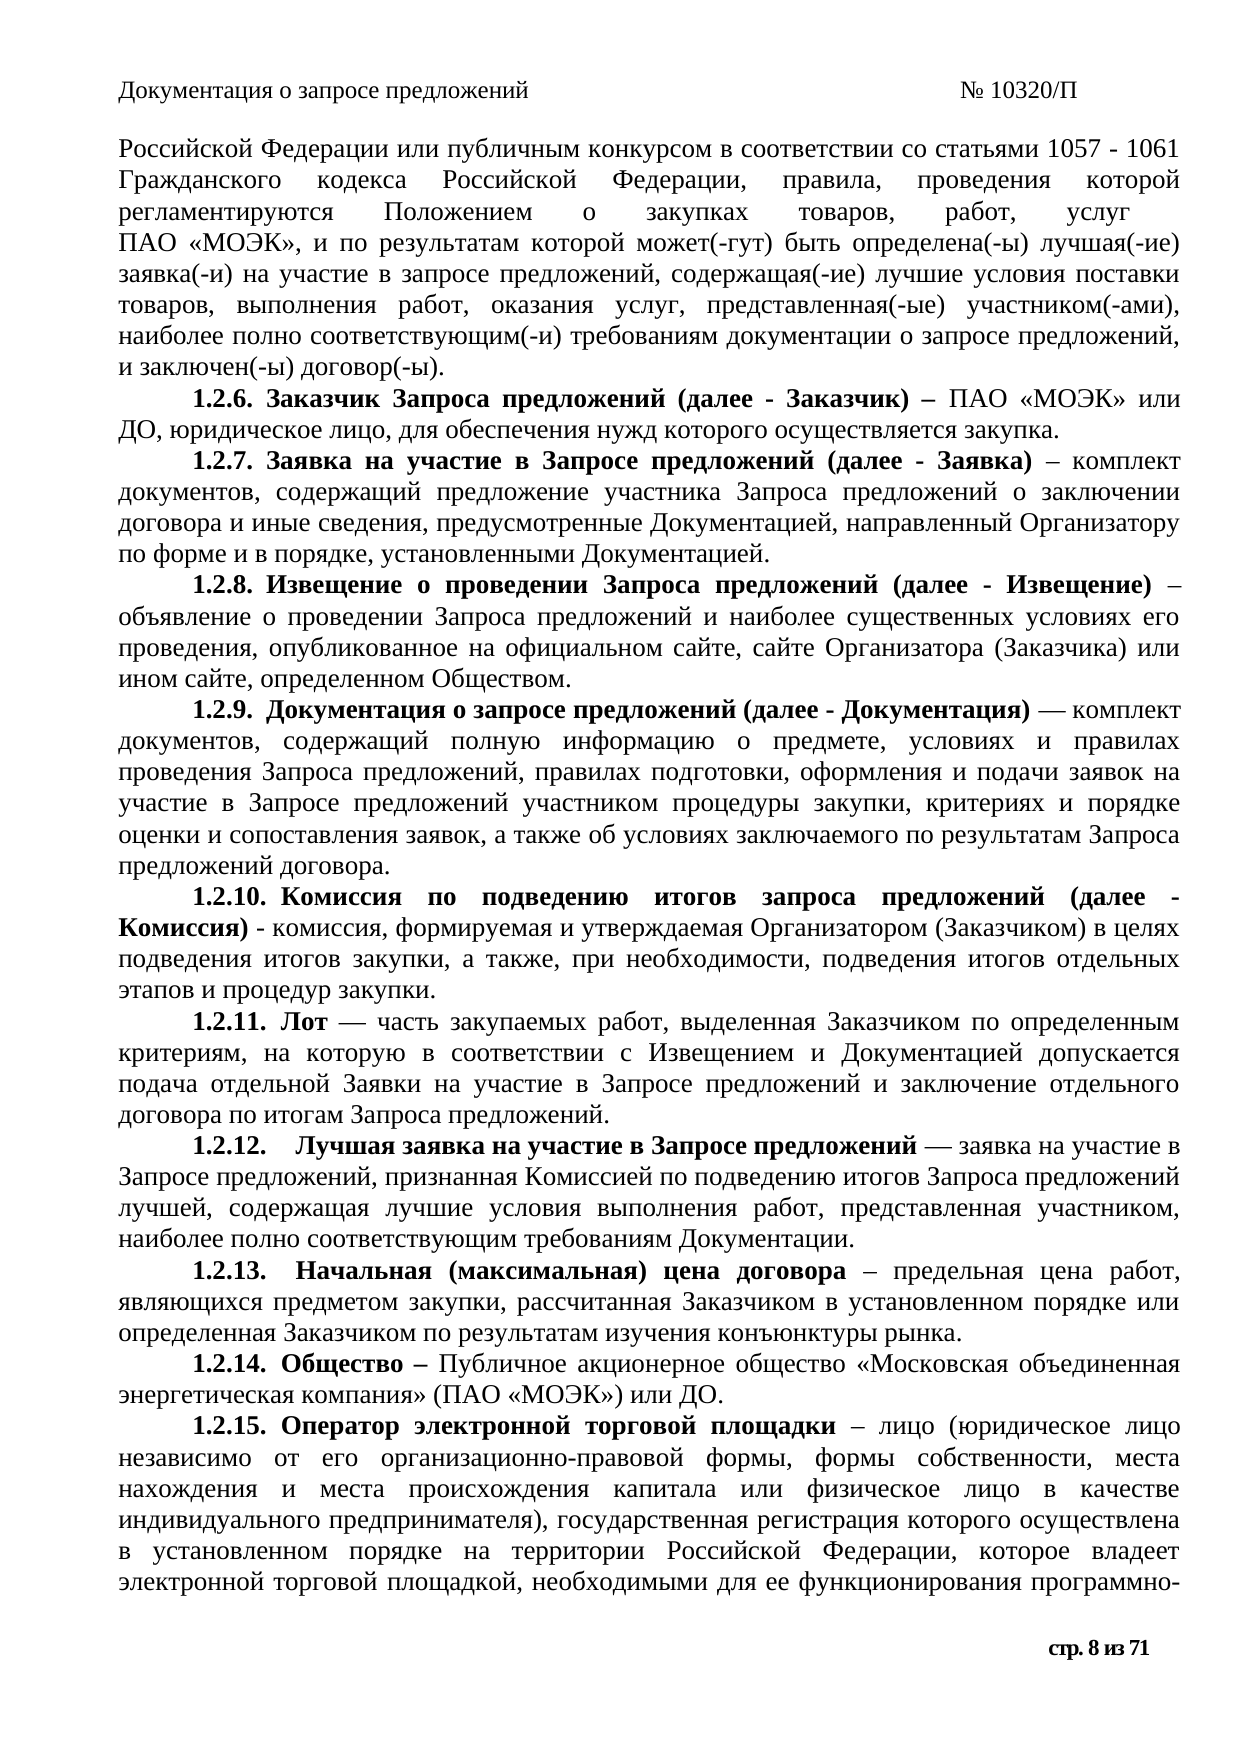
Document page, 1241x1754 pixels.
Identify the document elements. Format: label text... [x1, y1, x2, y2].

list Документация о запросе предложений (далее - Документация) — комплект документов, содержащий полную информацию о предмете, условиях и правилах проведения Запроса предложений, правилах подготовки, оформления и подачи заявок на участие в Запросе предложений участником процедуры закупки, критериях и порядке оценки и сопоставления заявок, а также об условиях заключаемого по результатам Запроса предложений договора. [118, 693, 1181, 880]
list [118, 1409, 1181, 1596]
list Лучшая заявка на участие в Запросе предложений — заявка на участие в Запросе предложений, признанная Комиссией по подведению итогов Запроса предложений лучшей, содержащая лучшие условия выполнения работ, представленная участником, наиболее полно соответствующим требованиям Документации. [118, 1129, 1181, 1254]
list Начальная (максимальная) цена договора – предельная цена работ, являющихся предметом закупки, рассчитанная Заказчиком в установленном порядке или определенная Заказчиком по результатам изучения конъюнктуры рынка. [118, 1254, 1181, 1347]
list Комиссия по подведению итогов запроса предложений (далее -Комиссия) - комиссия, формируемая и утверждаемая Организатором (Заказчиком) в целях подведения итогов закупки, а также, при необходимости, подведения итогов отдельных этапов и процедур закупки. [118, 880, 1181, 1004]
list Общество – Публичное акционерное общество «Московская объединенная энергетическая компания» (ПАО «МОЭК») или ДО. [118, 1347, 1181, 1409]
list Заявка на участие в Запросе предложений (далее - Заявка) – комплект документов, содержащий предложение участника Запроса предложений о заключении договора и иные сведения, предусмотренные Документацией, направленный Организатору по форме и в порядке, установленными Документацией. [118, 444, 1181, 568]
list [118, 132, 1181, 382]
list Лот — часть закупаемых работ, выделенная Заказчиком по определенным критериям, на которую в соответствии с Извещением и Документацией допускается подача отдельной Заявки на участие в Запросе предложений и заключение отдельного договора по итогам Запроса предложений. [118, 1004, 1181, 1129]
list Заказчик Запроса предложений (далее - Заказчик) – ПАО «МОЭК» или ДО, юридическое лицо, для обеспечения нужд которого осуществляется закупка. [118, 382, 1181, 444]
list Извещение о проведении Запроса предложений (далее - Извещение) – объявление о проведении Запроса предложений и наиболее существенных условиях его проведения, опубликованное на официальном сайте, сайте Организатора (Заказчика) или ином сайте, определенном Обществом. [118, 568, 1181, 693]
